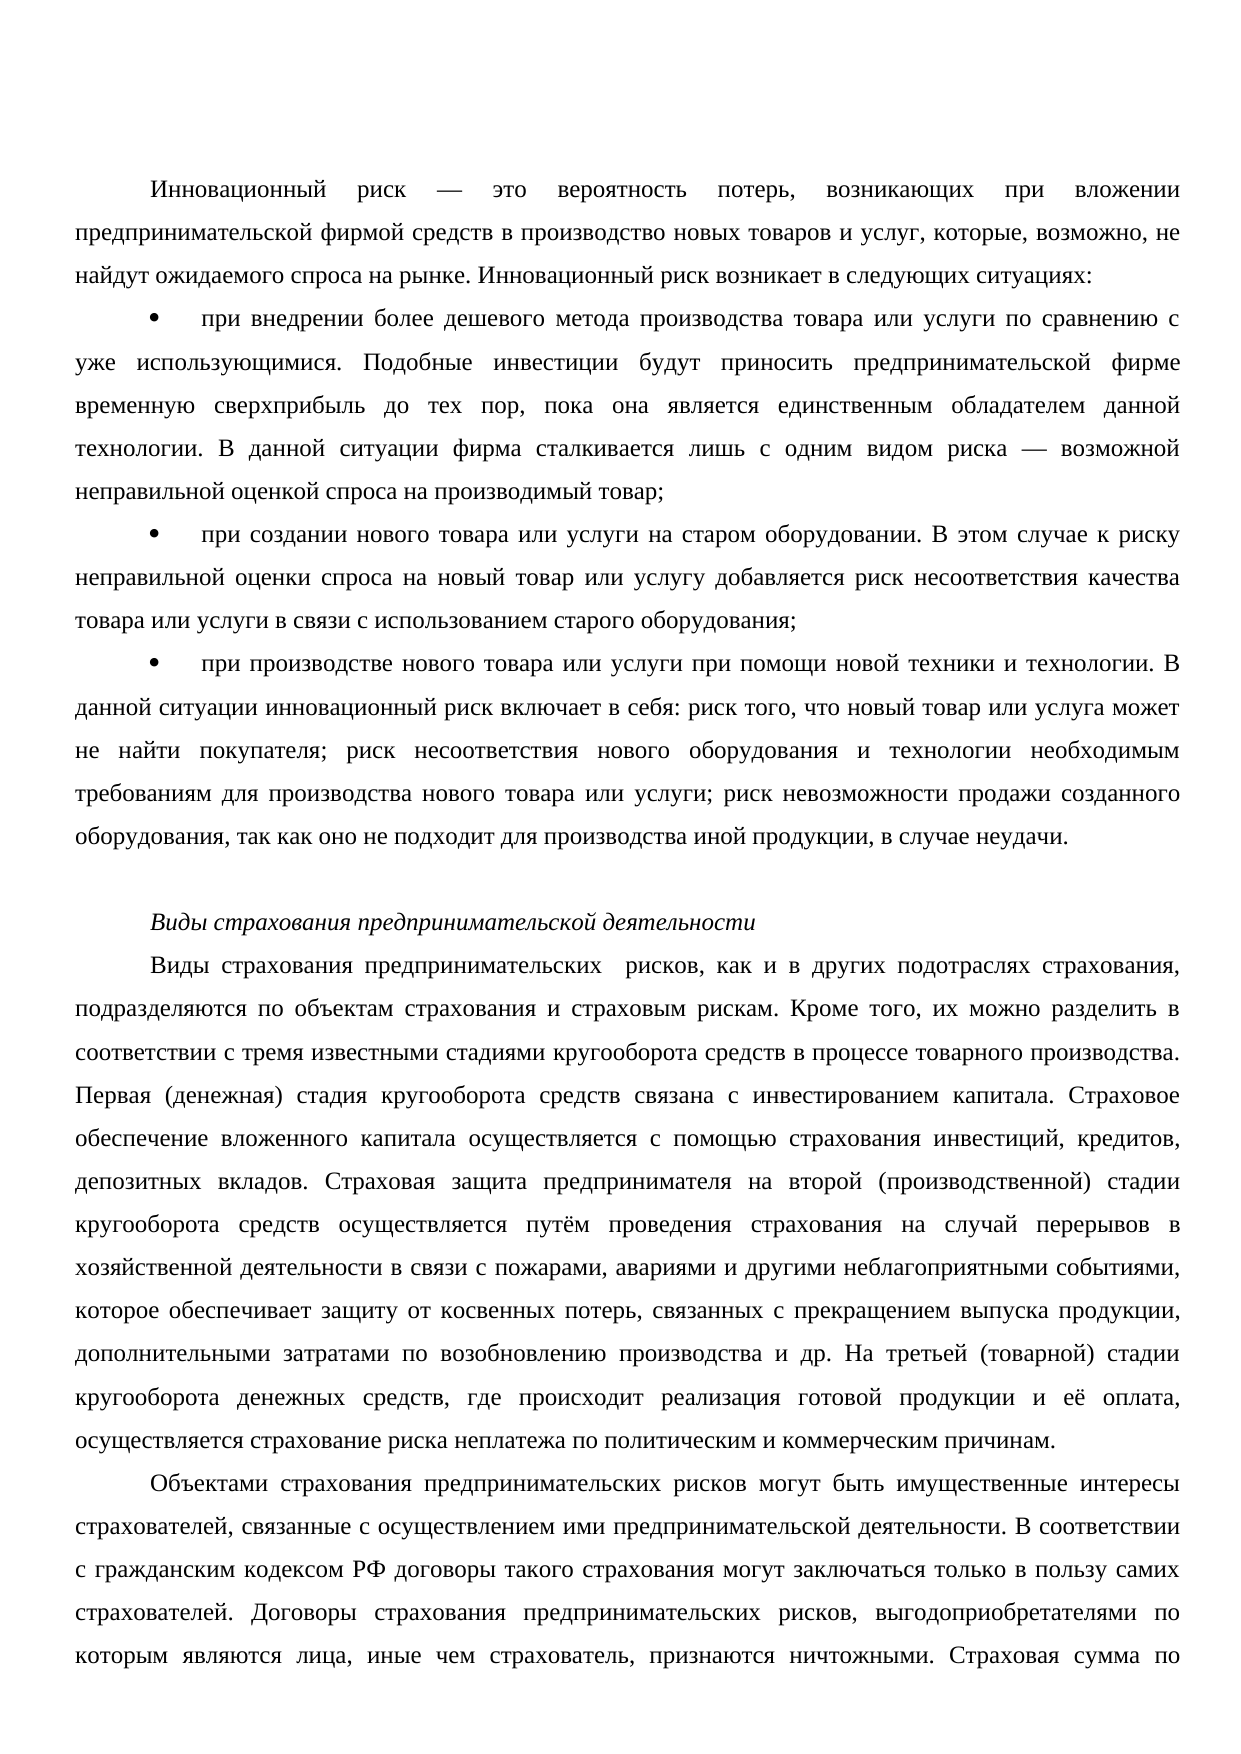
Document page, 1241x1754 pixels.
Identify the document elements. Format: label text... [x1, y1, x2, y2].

list при внедрении более дешевого метода производства товара или услуги по сравнению с уже использующимися. Подобные инвестиции будут приносить предпринимательской фирме временную сверхприбыль до тех пор, пока она является единственным обладателем данной технологии. В данной ситуации фирма сталкивается лишь с одним видом риска — возможной неправильной оценкой спроса на производимый товар; [75, 303, 1181, 505]
list при создании нового товара или услуги на старом оборудовании. В этом случае к риску неправильной оценки спроса на новый товар или услугу добавляется риск несоответствия качества товара или услуги в связи с использованием старого оборудования; [75, 519, 1181, 634]
text Виды страхования предпринимательских рисков, как и в других подотраслях страхования, подразделяются по объектам страхования и страховым рискам. Кроме того, их можно разделить в соответствии с тремя известными стадиями кругооборота средств в процессе товарного производства. Первая (денежная) стадия кругооборота средств связана с инвестированием капитала. Страховое обеспечение вложенного капитала осуществляется с помощью страхования инвестиций, кредитов, депозитных вкладов. Страховая защита предпринимателя на второй (производственной) стадии кругооборота средств осуществляется путём проведения страхования на случай перерывов в хозяйственной деятельности в связи с пожарами, авариями и другими неблагоприятными событиями, которое обеспечивает защиту от косвенных потерь, связанных с прекращением выпуска продукции, дополнительными затратами по возобновлению производства и др. На третьей (товарной) стадии кругооборота денежных средств, где происходит реализация готовой продукции и её оплата, осуществляется страхование риска неплатежа по политическим и коммерческим причинам. [75, 950, 1181, 1453]
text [75, 1468, 1181, 1669]
subtitle Виды страхования предпринимательской деятельности [75, 907, 1181, 936]
text Инновационный риск — это вероятность потерь, возникающих при вложении предпринимательской фирмой средств в производство новых товаров и услуг, которые, возможно, не найдут ожидаемого спроса на рынке. Инновационный риск возникает в следующих ситуациях: [75, 174, 1181, 289]
list при производстве нового товара или услуги при помощи новой техники и технологии. В данной ситуации инновационный риск включает в себя: риск того, что новый товар или услуга может не найти покупателя; риск несоответствия нового оборудования и технологии необходимым требованиям для производства нового товара или услуги; риск невозможности продажи созданного оборудования, так как оно не подходит для производства иной продукции, в случае неудачи. [75, 648, 1181, 850]
